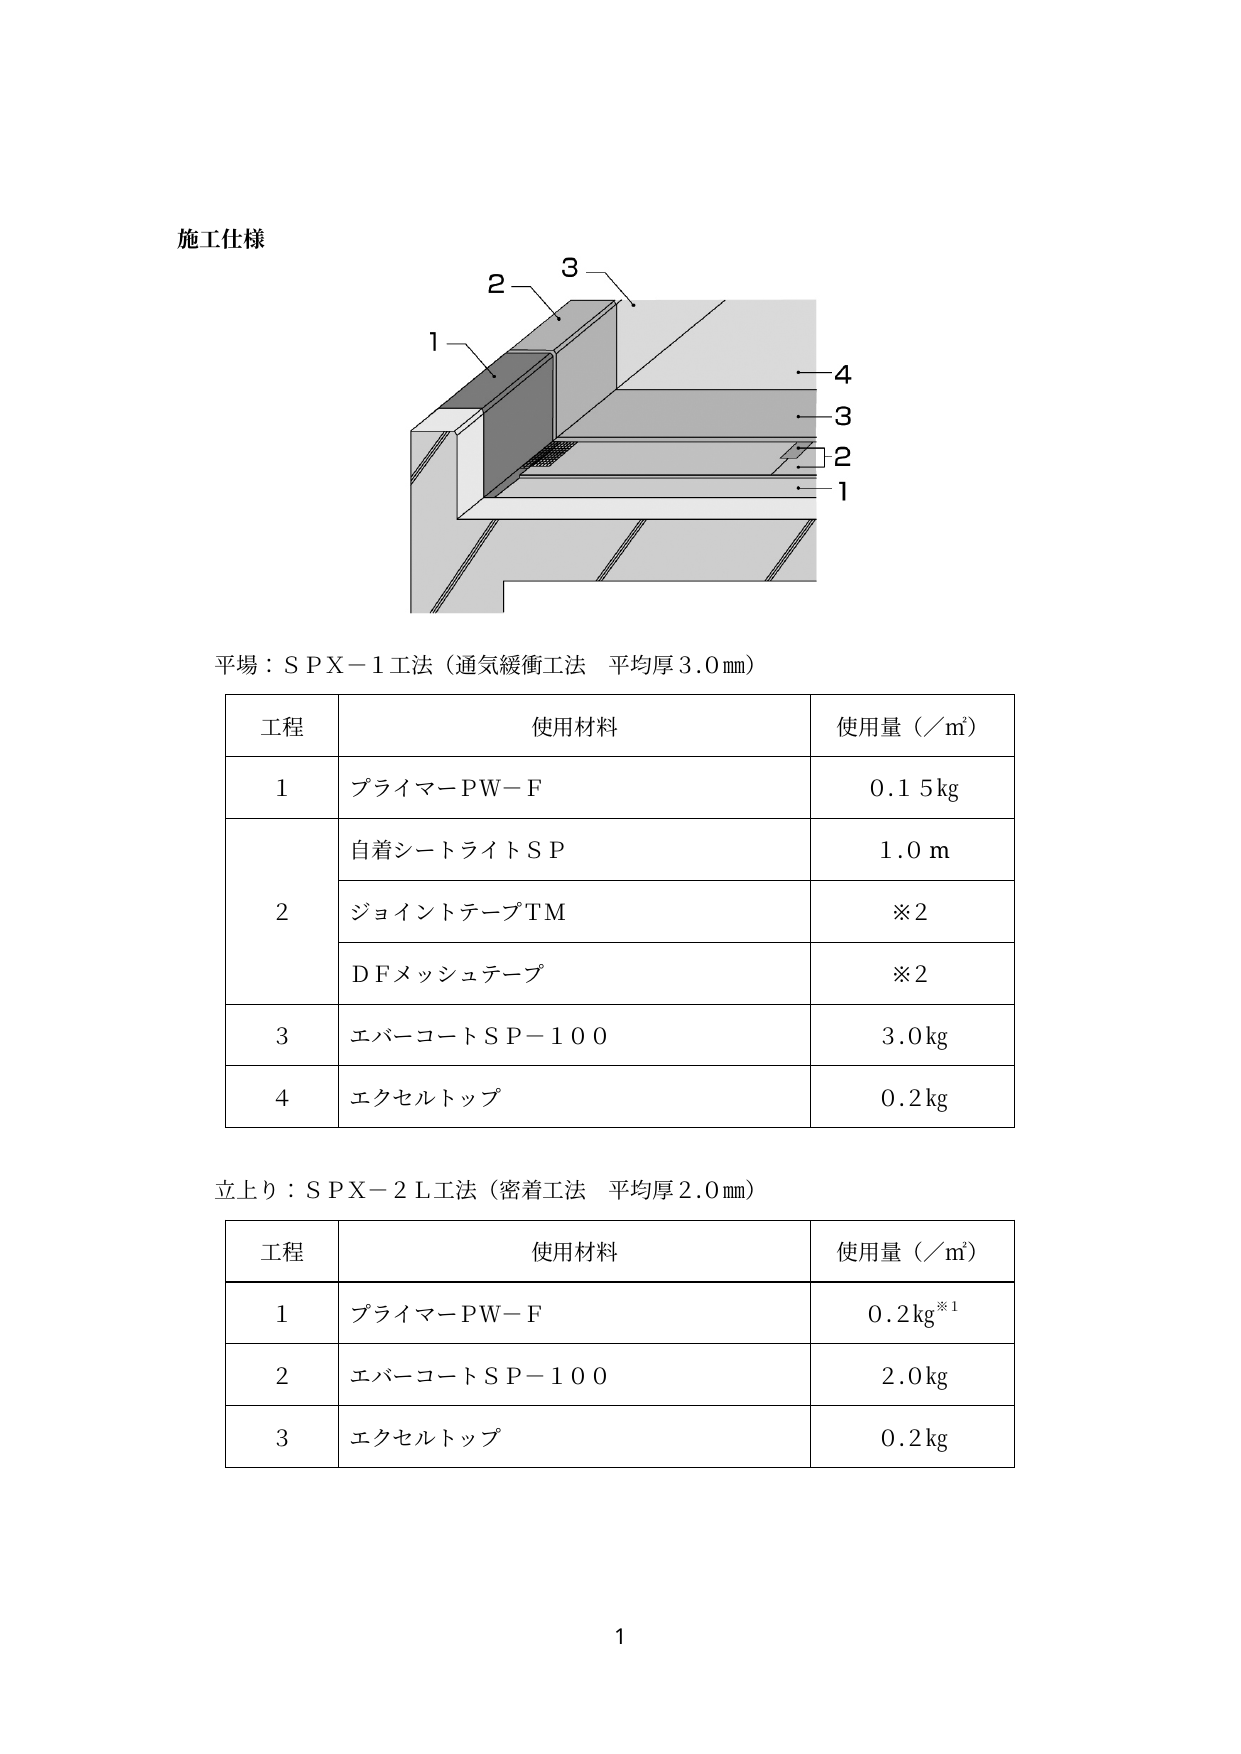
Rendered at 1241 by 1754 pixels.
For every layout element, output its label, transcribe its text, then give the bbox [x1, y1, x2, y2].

table_cell ０.１５㎏ [811, 757, 1014, 818]
table_cell エクセルトップ [339, 1406, 810, 1467]
picture [404, 243, 860, 621]
table_header 使用量（／㎡） [811, 695, 1014, 756]
table_cell プライマーＰＷ－Ｆ [339, 757, 810, 818]
table_cell ２ [226, 1344, 338, 1405]
table_cell ０.２㎏※１ [811, 1283, 1014, 1343]
table_cell １ [226, 1283, 338, 1343]
table_cell ※２ [811, 943, 1014, 1003]
table_cell ※２ [811, 881, 1014, 942]
table_cell ０.２㎏ [811, 1066, 1014, 1127]
table_header 使用量（／㎡） [811, 1221, 1014, 1281]
table_cell ２.０㎏ [811, 1344, 1014, 1405]
table_cell エバーコートＳＰ－１００ [339, 1344, 810, 1405]
table_cell １.０m [811, 819, 1014, 880]
table_cell ＤＦメッシュテープ [339, 943, 810, 1003]
table_header 使用材料 [339, 1221, 810, 1281]
table_cell ０.２㎏ [811, 1406, 1014, 1467]
table_cell ４ [226, 1066, 338, 1127]
table_cell ３.０㎏ [811, 1005, 1014, 1065]
table_cell エクセルトップ [339, 1066, 810, 1127]
text 施工仕様 [177, 207, 1063, 268]
text 立上り：ＳＰＸ－２Ｌ工法（密着工法 平均厚２.０㎜） [214, 1159, 1063, 1219]
table_cell プライマーＰＷ－Ｆ [339, 1283, 810, 1343]
table_cell ２ [226, 819, 338, 1003]
table_header 使用材料 [339, 695, 810, 756]
table_header 工程 [226, 1221, 338, 1281]
table_cell ３ [226, 1005, 338, 1065]
table_cell ３ [226, 1406, 338, 1467]
table_cell 自着シートライトＳＰ [339, 819, 810, 880]
table_cell エバーコートＳＰ－１００ [339, 1005, 810, 1065]
text 平場：ＳＰＸ－１工法（通気緩衝工法 平均厚３.０㎜） [214, 633, 1063, 694]
table_header 工程 [226, 695, 338, 756]
table_cell ジョイントテープＴＭ [339, 881, 810, 942]
table_cell １ [226, 757, 338, 818]
